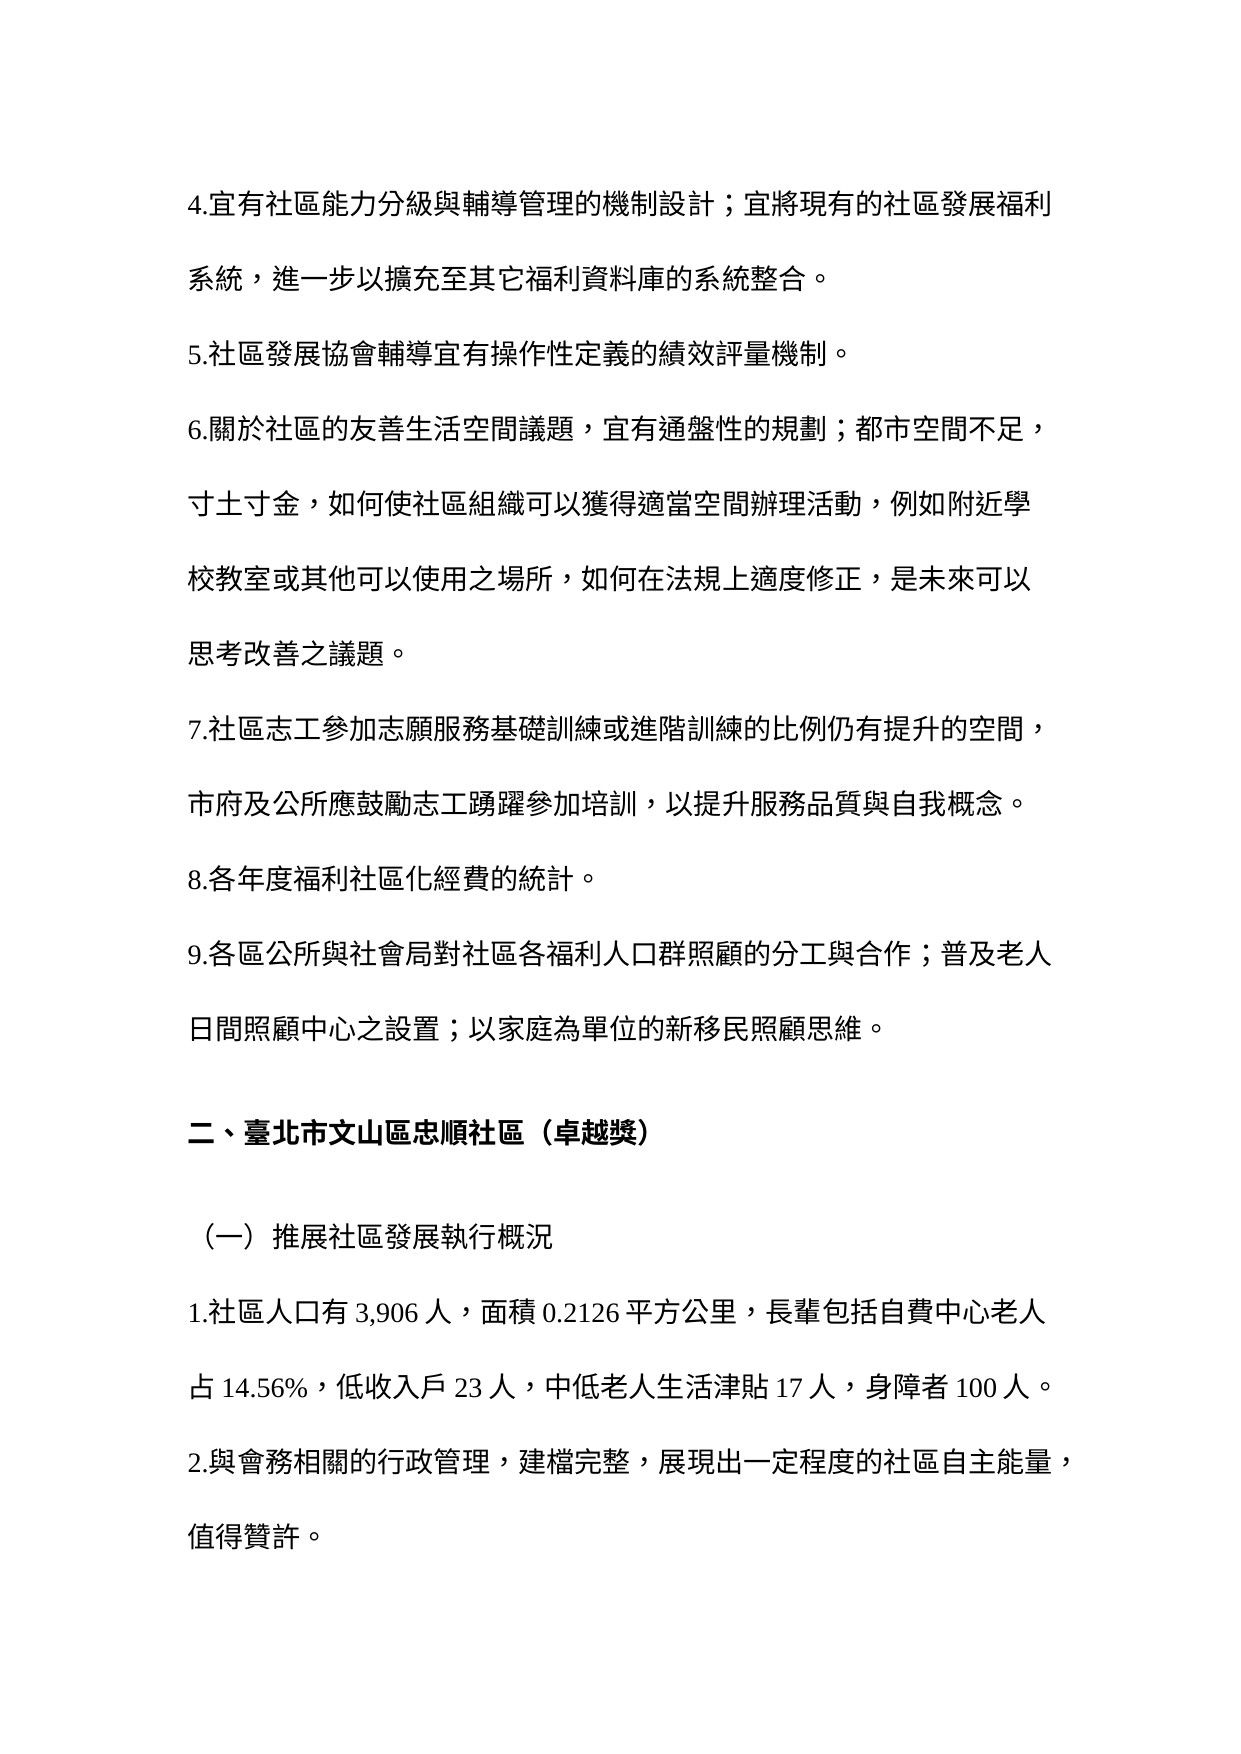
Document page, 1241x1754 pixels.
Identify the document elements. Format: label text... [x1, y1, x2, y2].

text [187, 1198, 1053, 1573]
text 二、臺北市文山區忠順社區（卓越獎） [187, 1094, 1053, 1169]
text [187, 164, 1053, 1064]
